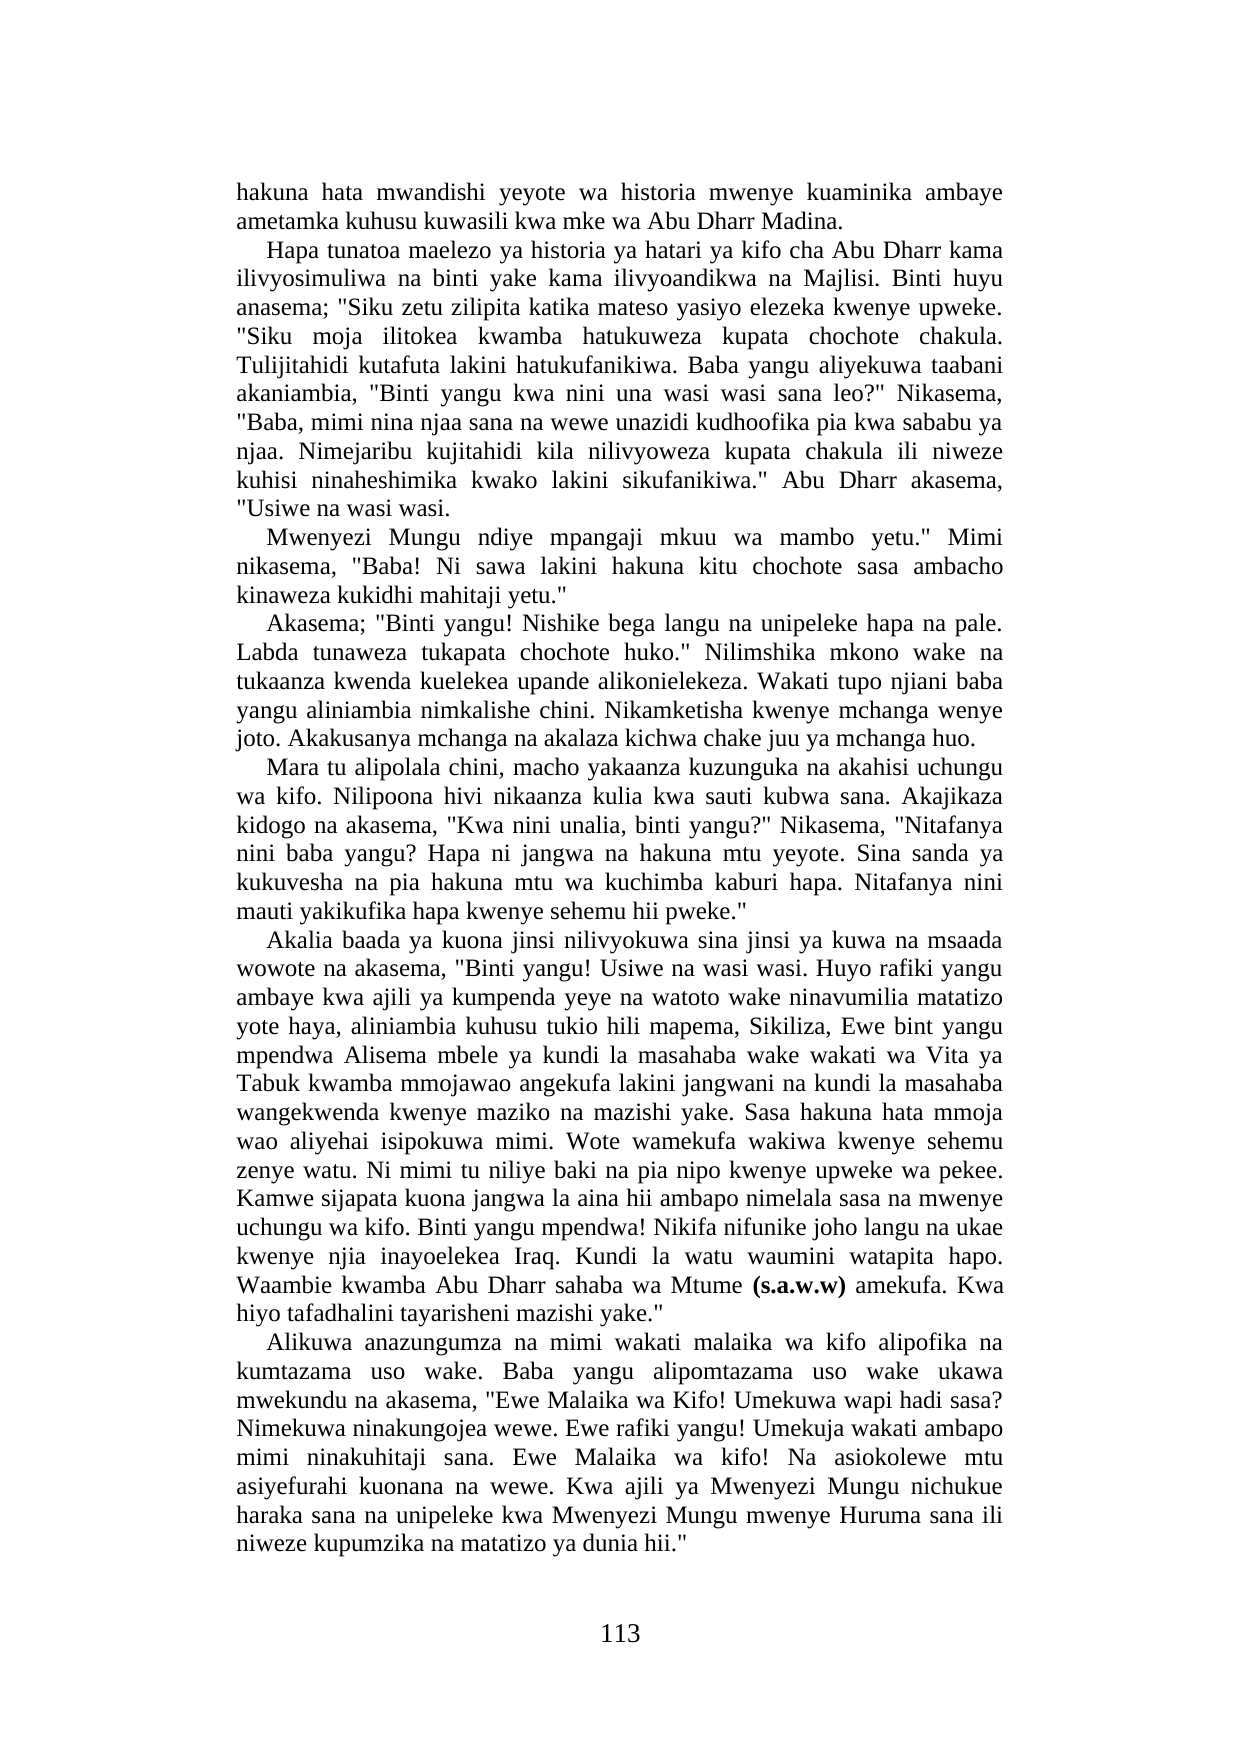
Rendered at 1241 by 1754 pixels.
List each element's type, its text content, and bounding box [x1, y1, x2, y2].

text Akalia baada ya kuona jinsi nilivyokuwa sina jinsi ya kuwa na msaada wowote na akasema, "Binti yangu! Usiwe na wasi wasi. Huyo rafiki yangu ambaye kwa ajili ya kumpenda yeye na watoto wake ninavumilia matatizo yote haya, aliniambia kuhusu tukio hili mapema, Sikiliza, Ewe bint yangu mpendwa Alisema mbele ya kundi la masahaba wake wakati wa Vita ya Tabuk kwamba mmojawao angekufa lakini jangwani na kundi la masahaba wangekwenda kwenye maziko na mazishi yake. Sasa hakuna hata mmoja wao aliyehai isipokuwa mimi. Wote wamekufa wakiwa kwenye sehemu zenye watu. Ni mimi tu niliye baki na pia nipo kwenye upweke wa pekee. Kamwe sijapata kuona jangwa la aina hii ambapo nimelala sasa na mwenye uchungu wa kifo. Binti yangu mpendwa! Nikifa nifunike joho langu na ukae kwenye njia inayoelekea Iraq. Kundi la watu waumini watapita hapo. Waambie kwamba Abu Dharr sahaba wa Mtume (s.a.w.w) amekufa. Kwa hiyo tafadhalini tayarisheni mazishi yake." [236, 925, 1004, 1327]
text Akasema; "Binti yangu! Nishike bega langu na unipeleke hapa na pale. Labda tunaweza tukapata chochote huko." Nilimshika mkono wake na tukaanza kwenda kuelekea upande alikonielekeza. Wakati tupo njiani baba yangu aliniambia nimkalishe chini. Nikamketisha kwenye mchanga wenye joto. Akakusanya mchanga na akalaza kichwa chake juu ya mchanga huo. [236, 608, 1004, 752]
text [236, 177, 1004, 235]
text Hapa tunatoa maelezo ya historia ya hatari ya kifo cha Abu Dharr kama ilivyosimuliwa na binti yake kama ilivyoandikwa na Majlisi. Binti huyu anasema; "Siku zetu zilipita katika mateso yasiyo elezeka kwenye upweke. "Siku moja ilitokea kwamba hatukuweza kupata chochote chakula. Tulijitahidi kutafuta lakini hatukufanikiwa. Baba yangu aliyekuwa taabani akaniambia, "Binti yangu kwa nini una wasi wasi sana leo?" Nikasema, "Baba, mimi nina njaa sana na wewe unazidi kudhoofika pia kwa sababu ya njaa. Nimejaribu kujitahidi kila nilivyoweza kupata chakula ili niweze kuhisi ninaheshimika kwako lakini sikufanikiwa." Abu Dharr akasema, "Usiwe na wasi wasi. [236, 235, 1004, 522]
text Alikuwa anazungumza na mimi wakati malaika wa kifo alipofika na kumtazama uso wake. Baba yangu alipomtazama uso wake ukawa mwekundu na akasema, "Ewe Malaika wa Kifo! Umekuwa wapi hadi sasa? Nimekuwa ninakungojea wewe. Ewe rafiki yangu! Umekuja wakati ambapo mimi ninakuhitaji sana. Ewe Malaika wa kifo! Na asiokolewe mtu asiyefurahi kuonana na wewe. Kwa ajili ya Mwenyezi Mungu nichukue haraka sana na unipeleke kwa Mwenyezi Mungu mwenye Huruma sana ili niweze kupumzika na matatizo ya dunia hii." [236, 1327, 1004, 1557]
text Mwenyezi Mungu ndiye mpangaji mkuu wa mambo yetu." Mimi nikasema, "Baba! Ni sawa lakini hakuna kitu chochote sasa ambacho kinaweza kukidhi mahitaji yetu." [236, 522, 1004, 608]
text Mara tu alipolala chini, macho yakaanza kuzunguka na akahisi uchungu wa kifo. Nilipoona hivi nikaanza kulia kwa sauti kubwa sana. Akajikaza kidogo na akasema, "Kwa nini unalia, binti yangu?" Nikasema, "Nitafanya nini baba yangu? Hapa ni jangwa na hakuna mtu yeyote. Sina sanda ya kukuvesha na pia hakuna mtu wa kuchimba kaburi hapa. Nitafanya nini mauti yakikufika hapa kwenye sehemu hii pweke." [236, 752, 1004, 925]
